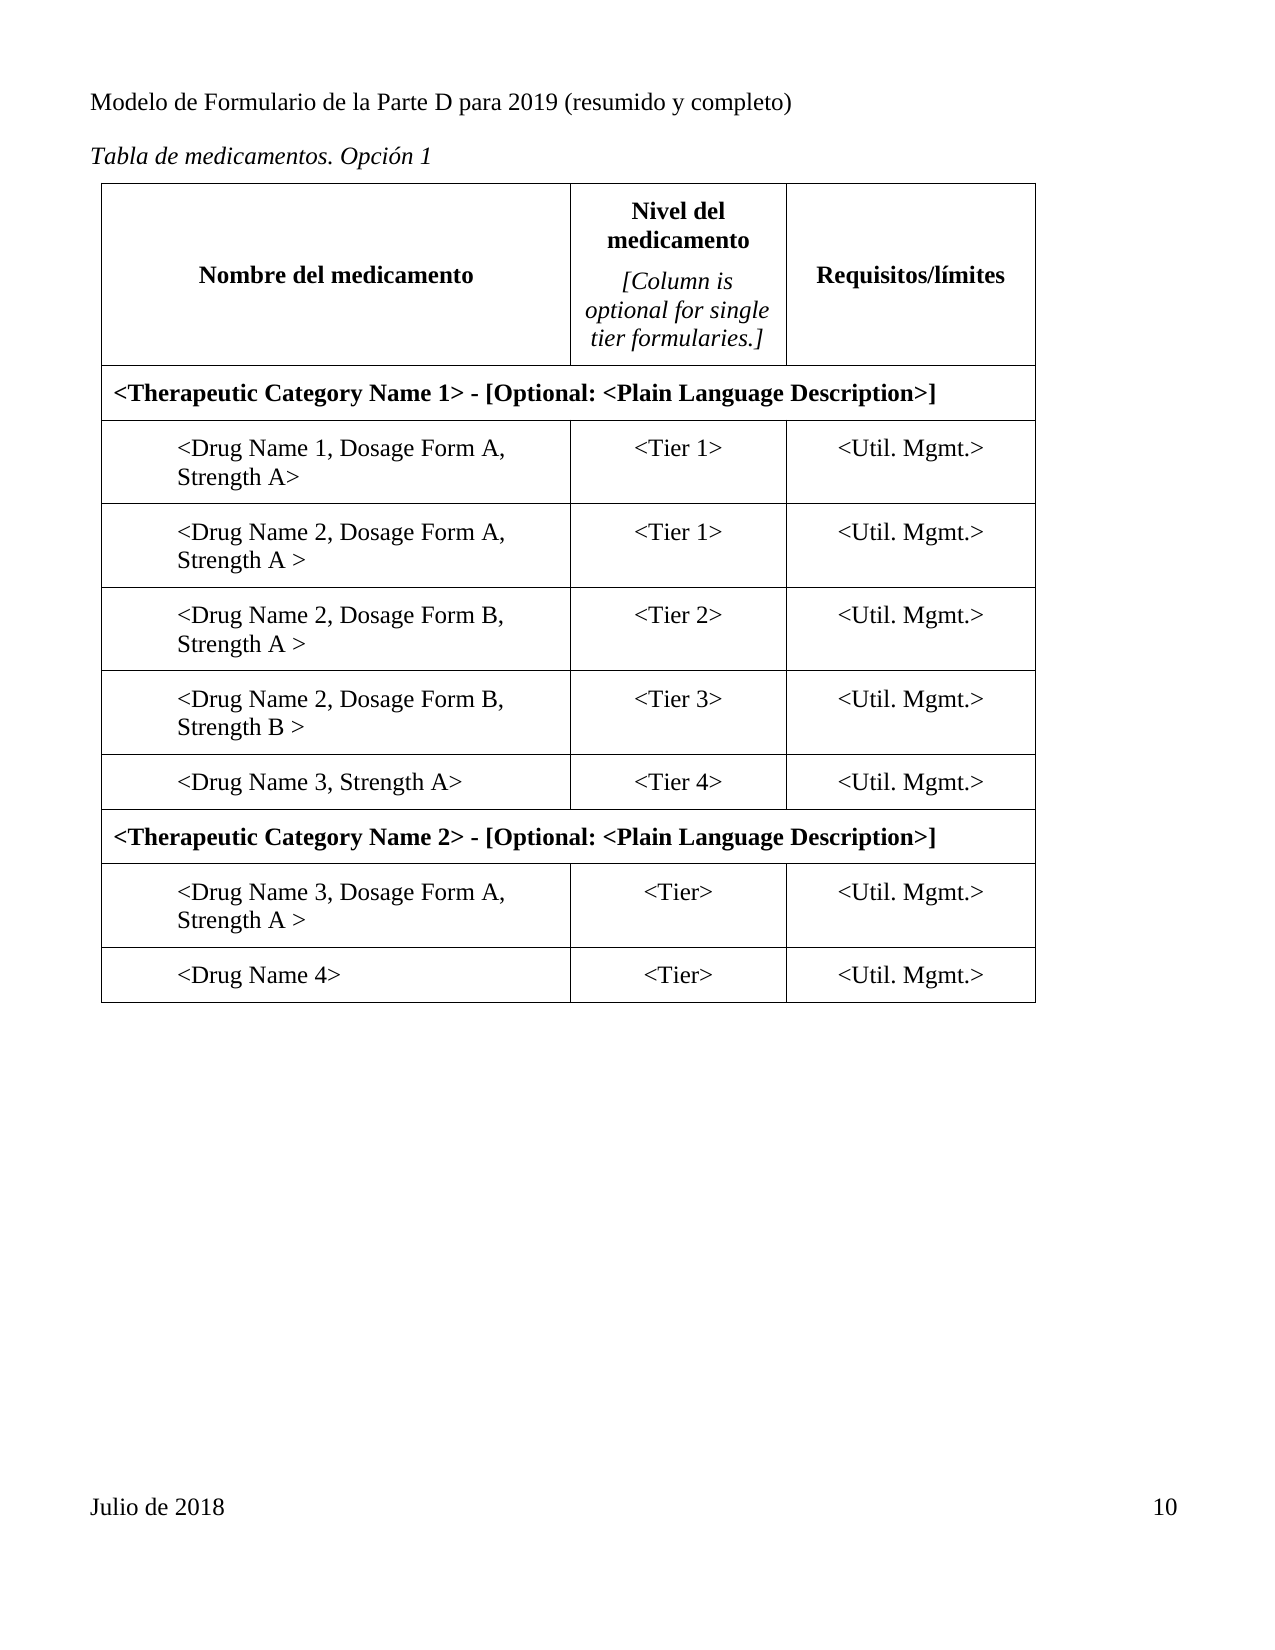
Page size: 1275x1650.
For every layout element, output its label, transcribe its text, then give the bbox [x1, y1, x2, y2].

table_cell <Drug Name 3, Dosage Form A, Strength A > [102, 864, 570, 947]
table_cell <Tier 2> [571, 588, 786, 670]
table_cell <Util. Mgmt.> [787, 504, 1035, 587]
table_cell <Util. Mgmt.> [787, 421, 1035, 503]
table_cell <Drug Name 4> [102, 948, 570, 1002]
table_cell <Tier> [571, 864, 786, 947]
table_cell <Drug Name 2, Dosage Form B, Strength A > [102, 588, 570, 670]
table_cell <Drug Name 2, Dosage Form A, Strength A > [102, 504, 570, 587]
table_cell <Tier 1> [571, 421, 786, 503]
table_cell <Drug Name 2, Dosage Form B, Strength B > [102, 671, 570, 754]
table_cell <Drug Name 3, Strength A> [102, 755, 570, 808]
table_cell <Util. Mgmt.> [787, 588, 1035, 670]
table_header Requisitos/límites [787, 184, 1035, 365]
text Tabla de medicamentos. Opción 1 [90, 141, 1185, 170]
table_cell <Util. Mgmt.> [787, 755, 1035, 808]
table_cell <Util. Mgmt.> [787, 948, 1035, 1002]
table_header Nombre del medicamento [102, 184, 570, 365]
table_cell <Util. Mgmt.> [787, 864, 1035, 947]
table_cell <Therapeutic Category Name 2> - [Optional: <Plain Language Description>] [102, 810, 1035, 863]
table_cell <Therapeutic Category Name 1> - [Optional: <Plain Language Description>] [102, 366, 1035, 419]
table_cell <Drug Name 1, Dosage Form A, Strength A> [102, 421, 570, 503]
table_cell <Tier 3> [571, 671, 786, 754]
table_cell <Tier> [571, 948, 786, 1002]
table_cell <Tier 4> [571, 755, 786, 808]
table_cell <Util. Mgmt.> [787, 671, 1035, 754]
table_header Nivel del medicamento [Column is optional for single tier formularies.] [571, 184, 786, 365]
table_cell <Tier 1> [571, 504, 786, 587]
